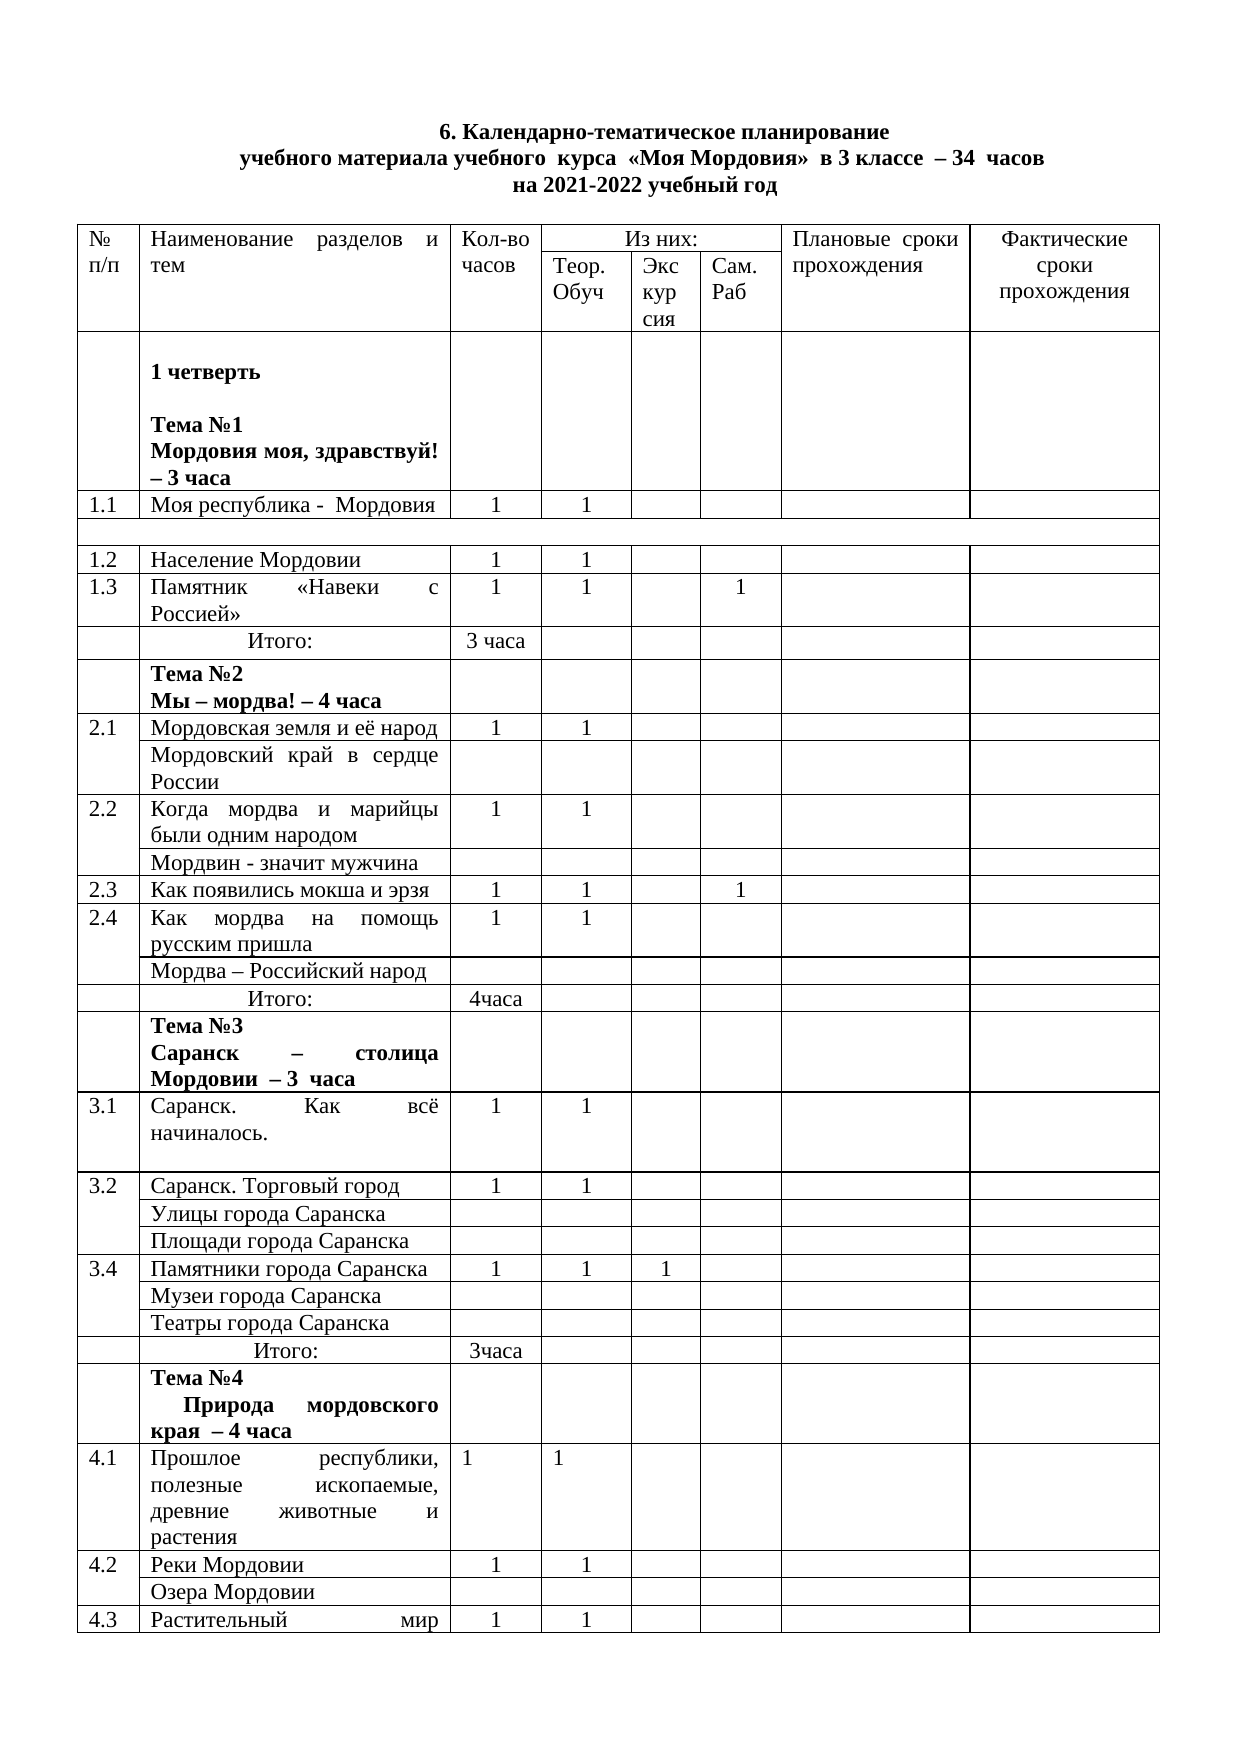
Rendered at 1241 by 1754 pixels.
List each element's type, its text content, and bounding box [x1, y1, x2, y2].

text на 2021-2022 учебный год [88, 171, 1152, 197]
table_cell [782, 1364, 969, 1443]
table_cell [701, 1173, 781, 1199]
table_cell [542, 1227, 631, 1254]
table_cell [782, 741, 969, 794]
table_cell [971, 795, 1159, 848]
table_cell [542, 849, 631, 875]
table_cell 1.2 [78, 546, 139, 572]
table_cell [451, 332, 541, 490]
table_cell [782, 574, 969, 626]
table_cell [971, 546, 1159, 572]
table_cell 2.1 [78, 714, 139, 794]
table_cell [971, 1606, 1159, 1632]
table_cell [701, 795, 781, 848]
table_cell [701, 627, 781, 659]
table_cell Итого: [140, 985, 450, 1011]
table_cell [782, 1551, 969, 1577]
table_cell [701, 1578, 781, 1604]
table_cell 3.1 [78, 1093, 139, 1171]
table_cell [782, 1310, 969, 1336]
table_cell [632, 546, 700, 572]
table_cell [782, 1337, 969, 1363]
table_cell [632, 1200, 700, 1226]
table_cell [632, 876, 700, 903]
table_cell [971, 1093, 1159, 1171]
table_cell [632, 904, 700, 956]
table_cell [782, 795, 969, 848]
table_cell [782, 904, 969, 956]
table_cell [632, 1364, 700, 1443]
table_header Наименование разделов и тем [140, 225, 450, 331]
table_cell [782, 1444, 969, 1550]
table_cell [782, 1093, 969, 1171]
table_cell [632, 985, 700, 1011]
table_cell [632, 1282, 700, 1308]
table_cell 1 [451, 1255, 541, 1281]
table_cell [701, 660, 781, 713]
table_cell [971, 1255, 1159, 1281]
table_cell [782, 876, 969, 903]
table_cell [78, 1337, 139, 1363]
table_cell [971, 491, 1159, 518]
table_cell [971, 714, 1159, 740]
table_cell [782, 1200, 969, 1226]
table_cell 1 [451, 1173, 541, 1199]
table_cell Когда мордва и марийцы были одним народом [140, 795, 450, 848]
table_cell 1 [451, 1444, 541, 1550]
table_cell [632, 1551, 700, 1577]
table_cell [782, 491, 969, 518]
table_cell Театры города Саранска [140, 1310, 450, 1336]
table_cell [451, 849, 541, 875]
table_cell Улицы города Саранска [140, 1200, 450, 1226]
table_cell [542, 1337, 631, 1363]
table_cell [632, 1337, 700, 1363]
table_cell Тема №3 Саранск – столица Мордовии – 3 часа [140, 1012, 450, 1091]
table_cell [632, 1012, 700, 1091]
table_cell [782, 332, 969, 490]
table_cell [542, 1200, 631, 1226]
table_header Кол-во часов [451, 225, 541, 331]
table_cell 1 [542, 876, 631, 903]
table_cell [701, 1310, 781, 1336]
table_cell 1 [542, 1255, 631, 1281]
text 6. Календарно-тематическое планирование [177, 118, 1152, 144]
table_cell [701, 741, 781, 794]
table_header Фактические сроки прохождения [971, 225, 1159, 331]
table_cell [701, 332, 781, 490]
table_cell [971, 985, 1159, 1011]
table_cell Реки Мордовии [140, 1551, 450, 1577]
table_cell [971, 660, 1159, 713]
table_cell [542, 627, 631, 659]
table_cell [971, 1337, 1159, 1363]
table_cell 3.4 [78, 1255, 139, 1336]
table_cell [701, 1551, 781, 1577]
table_cell [701, 1012, 781, 1091]
table_cell 1 [451, 574, 541, 626]
table_cell 1 [542, 1606, 631, 1632]
table_cell [701, 958, 781, 984]
table_cell [971, 1551, 1159, 1577]
table_cell Тема №2 Мы – мордва! – 4 часа [140, 660, 450, 713]
table_cell [701, 1282, 781, 1308]
table_cell 1 [451, 1093, 541, 1171]
table_cell [451, 741, 541, 794]
table_cell 1 [542, 904, 631, 956]
table_cell Моя республика - Мордовия [140, 491, 450, 518]
table_cell [701, 1227, 781, 1254]
table_cell 1 [542, 546, 631, 572]
table_cell [542, 741, 631, 794]
table_cell Мордва – Российский народ [140, 958, 450, 984]
table_cell [632, 1578, 700, 1604]
table_cell [632, 849, 700, 875]
table_cell [632, 795, 700, 848]
table_cell [701, 1606, 781, 1632]
table_cell 1 [451, 1606, 541, 1632]
table_cell 1 [542, 1551, 631, 1577]
table_cell 4.2 [78, 1551, 139, 1604]
table_cell 2.2 [78, 795, 139, 875]
table_cell [701, 1364, 781, 1443]
table_cell Музеи города Саранска [140, 1282, 450, 1308]
table_cell [78, 985, 139, 1011]
table_cell 1 [451, 714, 541, 740]
table_cell [632, 491, 700, 518]
table_cell [451, 1364, 541, 1443]
table_cell [542, 332, 631, 490]
table_cell Памятники города Саранска [140, 1255, 450, 1281]
table_cell [782, 985, 969, 1011]
table_cell [632, 1444, 700, 1550]
table_cell [782, 1255, 969, 1281]
table_cell [971, 1310, 1159, 1336]
table_cell [782, 1282, 969, 1308]
table_cell Площади города Саранска [140, 1227, 450, 1254]
table_cell 2.4 [78, 904, 139, 984]
table_cell [782, 546, 969, 572]
table_cell [542, 1578, 631, 1604]
table_cell [701, 491, 781, 518]
table_cell [632, 741, 700, 794]
table_cell [971, 1227, 1159, 1254]
table_cell [632, 660, 700, 713]
table_cell 1 [542, 491, 631, 518]
table_cell [701, 1255, 781, 1281]
table_cell 1.1 [78, 491, 139, 518]
table_cell [782, 714, 969, 740]
table_cell [971, 1578, 1159, 1604]
table_cell [701, 714, 781, 740]
table_cell [782, 1578, 969, 1604]
table_cell Итого: [140, 627, 450, 659]
table_cell 4часа [451, 985, 541, 1011]
table_cell [971, 1282, 1159, 1308]
table_cell [632, 332, 700, 490]
table_cell 3.2 [78, 1173, 139, 1254]
table_cell [542, 1310, 631, 1336]
table_cell [971, 1364, 1159, 1443]
table_cell [971, 876, 1159, 903]
table_cell Экс кур сия [632, 252, 700, 331]
table_cell [542, 958, 631, 984]
table_cell 1 [542, 714, 631, 740]
table_cell [782, 1173, 969, 1199]
table_cell [78, 660, 139, 713]
table_cell [701, 904, 781, 956]
table_cell [632, 1227, 700, 1254]
table_cell [632, 1310, 700, 1336]
table_cell [632, 627, 700, 659]
table_cell [782, 958, 969, 984]
table_cell [451, 1310, 541, 1336]
table_cell 2.3 [78, 876, 139, 903]
table_cell [971, 627, 1159, 659]
table_cell [782, 1012, 969, 1091]
table_header № п/п [78, 225, 139, 331]
table_cell Итого: [140, 1337, 450, 1363]
table_cell [451, 1227, 541, 1254]
table_cell Мордовская земля и её народ [140, 714, 450, 740]
table_cell 1 [632, 1255, 700, 1281]
table_cell [632, 714, 700, 740]
table_cell [632, 1173, 700, 1199]
table_cell 4.1 [78, 1444, 139, 1550]
table_cell [451, 660, 541, 713]
table_cell [782, 1227, 969, 1254]
table_cell 3часа [451, 1337, 541, 1363]
table_cell [542, 1364, 631, 1443]
table_cell [78, 332, 139, 490]
table_cell Население Мордовии [140, 546, 450, 572]
table_cell [971, 574, 1159, 626]
table_cell [971, 1444, 1159, 1550]
table_cell Сам. Раб [701, 252, 781, 331]
table_cell [701, 1200, 781, 1226]
table_cell 1 [451, 491, 541, 518]
table_cell 1 [542, 1173, 631, 1199]
table_cell Саранск. Как всё начиналось. [140, 1093, 450, 1171]
table_cell [782, 627, 969, 659]
table_cell [632, 1606, 700, 1632]
table_cell Теор. Обуч [542, 252, 631, 331]
table_cell 1 [542, 1093, 631, 1171]
table_cell [78, 627, 139, 659]
table_cell Озера Мордовии [140, 1578, 450, 1604]
text учебного материала учебного курса «Моя Мордовия» в 3 классе – 34 часов [88, 144, 1152, 171]
table_cell 1 [451, 795, 541, 848]
table_cell [632, 574, 700, 626]
table_cell [971, 1200, 1159, 1226]
table_cell Памятник «Навеки с Россией» [140, 574, 450, 626]
table_cell [971, 741, 1159, 794]
table_cell 3 часа [451, 627, 541, 659]
table_cell [701, 1093, 781, 1171]
table_header Из них: [542, 225, 781, 251]
table_cell [451, 1200, 541, 1226]
table_cell [542, 985, 631, 1011]
table_cell Как мордва на помощь русским пришла [140, 904, 450, 956]
table_cell 1 [542, 574, 631, 626]
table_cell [140, 1606, 450, 1632]
table_cell [451, 958, 541, 984]
table_cell [701, 1337, 781, 1363]
table_cell [78, 1364, 139, 1443]
table_cell 1 [451, 904, 541, 956]
table_cell [782, 1606, 969, 1632]
table_cell [782, 849, 969, 875]
table_cell [971, 904, 1159, 956]
table_cell [701, 546, 781, 572]
table_cell [451, 1282, 541, 1308]
table_cell 1.3 [78, 574, 139, 626]
table_cell 1 [451, 546, 541, 572]
table_header Плановые сроки прохождения [782, 225, 969, 331]
table_cell 1 [542, 795, 631, 848]
table_cell [971, 849, 1159, 875]
table_cell [78, 1012, 139, 1091]
table_cell 4.3 [78, 1606, 139, 1632]
table_cell [632, 958, 700, 984]
table_cell [542, 1282, 631, 1308]
table_cell [971, 1173, 1159, 1199]
table_cell Тема №4 Природа мордовского края – 4 часа [140, 1364, 450, 1443]
table_cell [971, 332, 1159, 490]
table_cell [701, 849, 781, 875]
table_cell [78, 519, 1159, 545]
table_cell Мордвин - значит мужчина [140, 849, 450, 875]
table_cell 1 [701, 876, 781, 903]
table_cell [632, 1093, 700, 1171]
table_cell [701, 985, 781, 1011]
table_cell Как появились мокша и эрзя [140, 876, 450, 903]
table_cell Саранск. Торговый город [140, 1173, 450, 1199]
table_cell 1 [542, 1444, 631, 1550]
table_cell Прошлое республики, полезные ископаемые, древние животные и растения [140, 1444, 450, 1550]
table_cell [782, 660, 969, 713]
table_cell 1 [451, 1551, 541, 1577]
table_cell 1 [451, 876, 541, 903]
table_cell [451, 1578, 541, 1604]
table_cell [542, 660, 631, 713]
table_cell [971, 958, 1159, 984]
table_cell [971, 1012, 1159, 1091]
table_cell [542, 1012, 631, 1091]
table_cell 1 четверть Тема №1 Мордовия моя, здравствуй! – 3 часа [140, 332, 450, 490]
table_cell 1 [701, 574, 781, 626]
table_cell [451, 1012, 541, 1091]
table_cell Мордовский край в сердце России [140, 741, 450, 794]
table_cell [701, 1444, 781, 1550]
